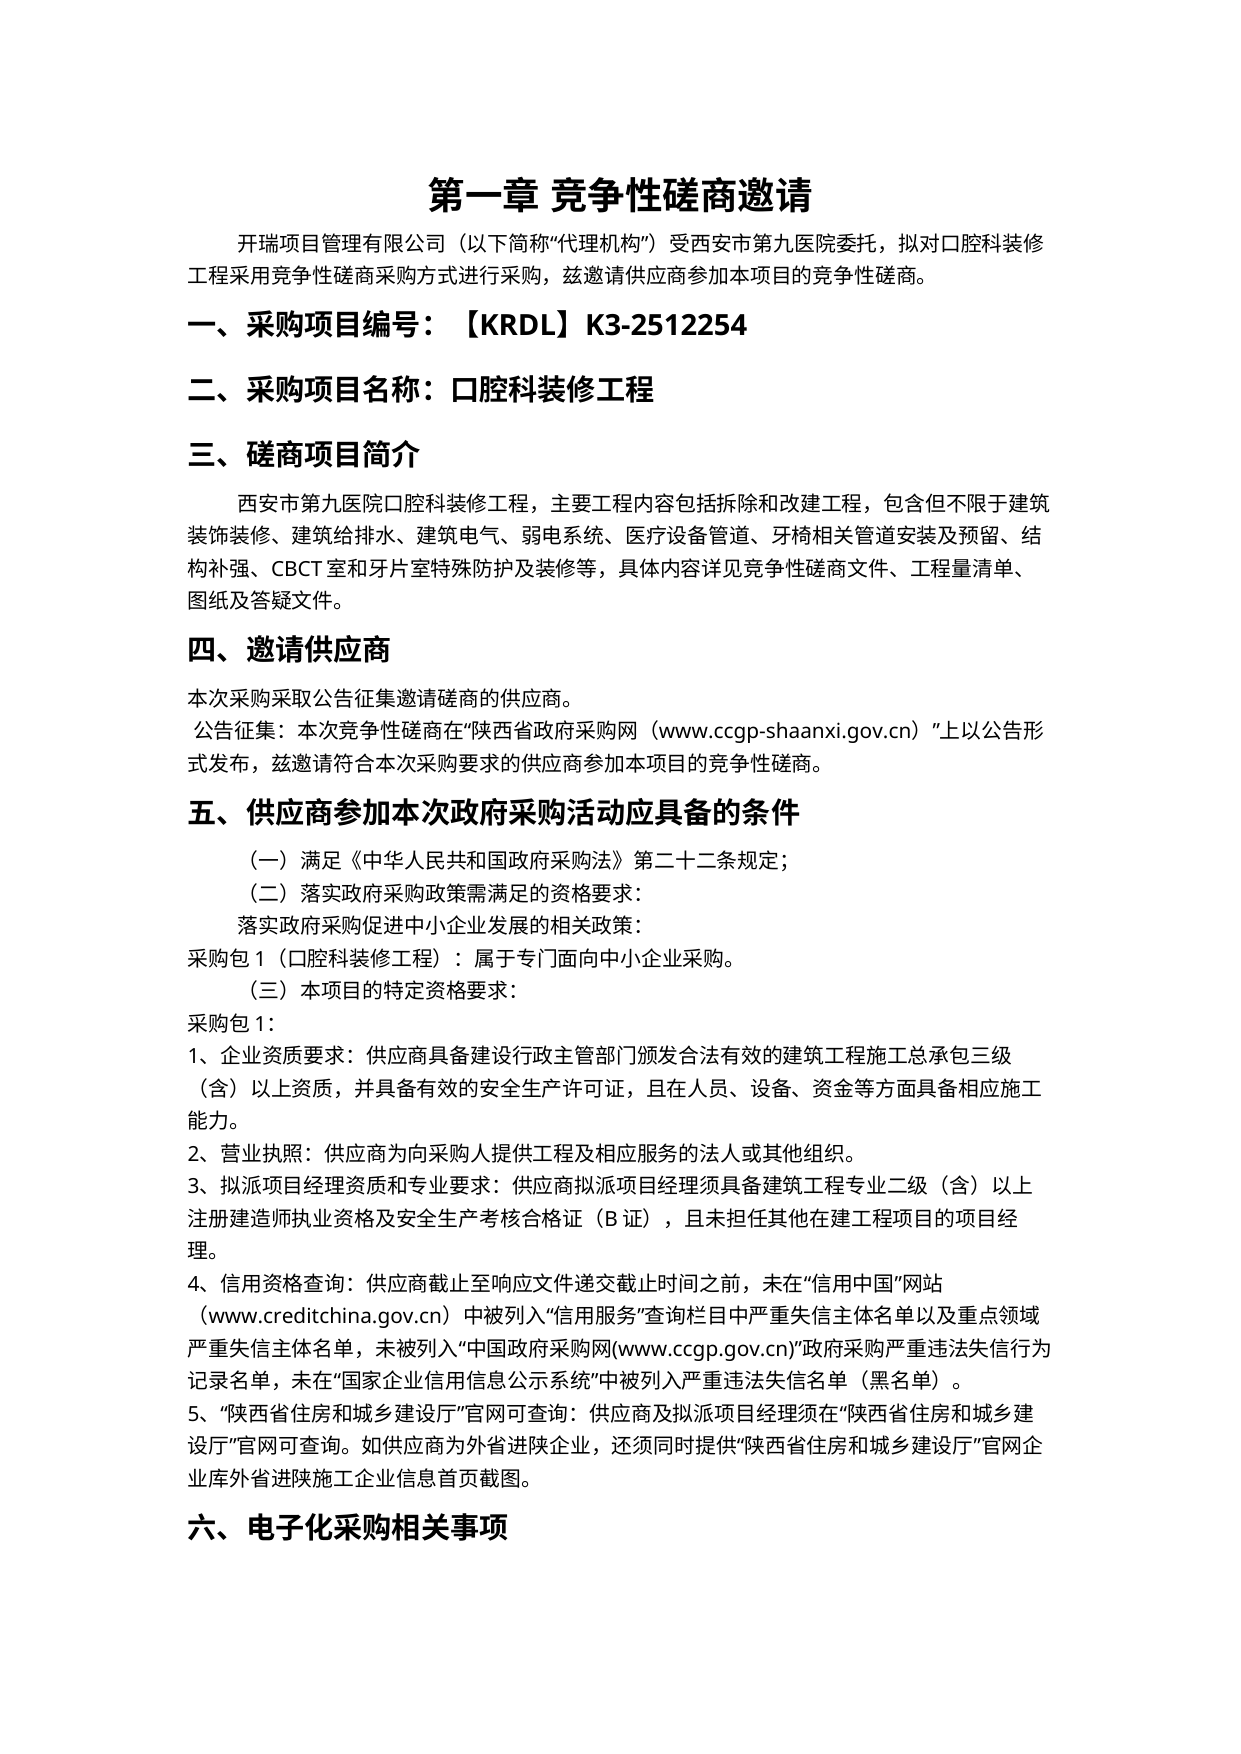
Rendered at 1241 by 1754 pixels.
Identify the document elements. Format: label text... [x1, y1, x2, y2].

text 第一章 竞争性磋商邀请 [187, 162, 1053, 227]
text 5、“陕西省住房和城乡建设厅”官网可查询：供应商及拟派项目经理须在“陕西省住房和城乡建设厅”官网可查询。如供应商为外省进陕企业，还须同时提供“陕西省住房和城乡建设厅”官网企业库外省进陕施工企业信息首页截图。 [187, 1397, 1053, 1494]
text 开瑞项目管理有限公司（以下简称“代理机构”）受西安市第九医院委托，拟对口腔科装修工程采用竞争性磋商采购方式进行采购，兹邀请供应商参加本项目的竞争性磋商。 [187, 227, 1053, 292]
text 本次采购采取公告征集邀请磋商的供应商。 [187, 682, 1053, 714]
text 西安市第九医院口腔科装修工程，主要工程内容包括拆除和改建工程，包含但不限于建筑装饰装修、建筑给排水、建筑电气、弱电系统、医疗设备管道、牙椅相关管道安装及预留、结构补强、CBCT室和牙片室特殊防护及装修等，具体内容详见竞争性磋商文件、工程量清单、图纸及答疑文件。 [187, 487, 1053, 617]
text 2、营业执照：供应商为向采购人提供工程及相应服务的法人或其他组织。 [187, 1137, 1053, 1169]
text 4、信用资格查询：供应商截止至响应文件递交截止时间之前，未在“信用中国”网站（www.creditchina.gov.cn）中被列入“信用服务”查询栏目中严重失信主体名单以及重点领域严重失信主体名单，未被列入“中国政府采购网(www.ccgp.gov.cn)”政府采购严重违法失信行为记录名单，未在“国家企业信用信息公示系统”中被列入严重违法失信名单（黑名单）。 [187, 1267, 1053, 1397]
text 二、采购项目名称：口腔科装修工程 [187, 357, 1053, 422]
text 六、电子化采购相关事项 [187, 1494, 1053, 1559]
text 采购包1： [187, 1007, 1053, 1039]
text （一）满足《中华人民共和国政府采购法》第二十二条规定； [187, 844, 1053, 877]
text 四、邀请供应商 [187, 617, 1053, 682]
text 三、磋商项目简介 [187, 422, 1053, 487]
text 3、拟派项目经理资质和专业要求：供应商拟派项目经理须具备建筑工程专业二级（含）以上注册建造师执业资格及安全生产考核合格证（B证），且未担任其他在建工程项目的项目经理。 [187, 1169, 1053, 1267]
text 落实政府采购促进中小企业发展的相关政策： [187, 909, 1053, 942]
text （三）本项目的特定资格要求： [187, 974, 1053, 1007]
text 一、采购项目编号：【KRDL】K3-2512254 [187, 292, 1053, 357]
text 采购包1（口腔科装修工程）：属于专门面向中小企业采购。 [187, 942, 1053, 974]
text 1、企业资质要求：供应商具备建设行政主管部门颁发合法有效的建筑工程施工总承包三级（含）以上资质，并具备有效的安全生产许可证，且在人员、设备、资金等方面具备相应施工能力。 [187, 1039, 1053, 1137]
text 五、供应商参加本次政府采购活动应具备的条件 [187, 779, 1053, 844]
text 公告征集：本次竞争性磋商在“陕西省政府采购网（www.ccgp-shaanxi.gov.cn）”上以公告形式发布，兹邀请符合本次采购要求的供应商参加本项目的竞争性磋商。 [187, 714, 1053, 779]
text （二）落实政府采购政策需满足的资格要求： [187, 877, 1053, 909]
